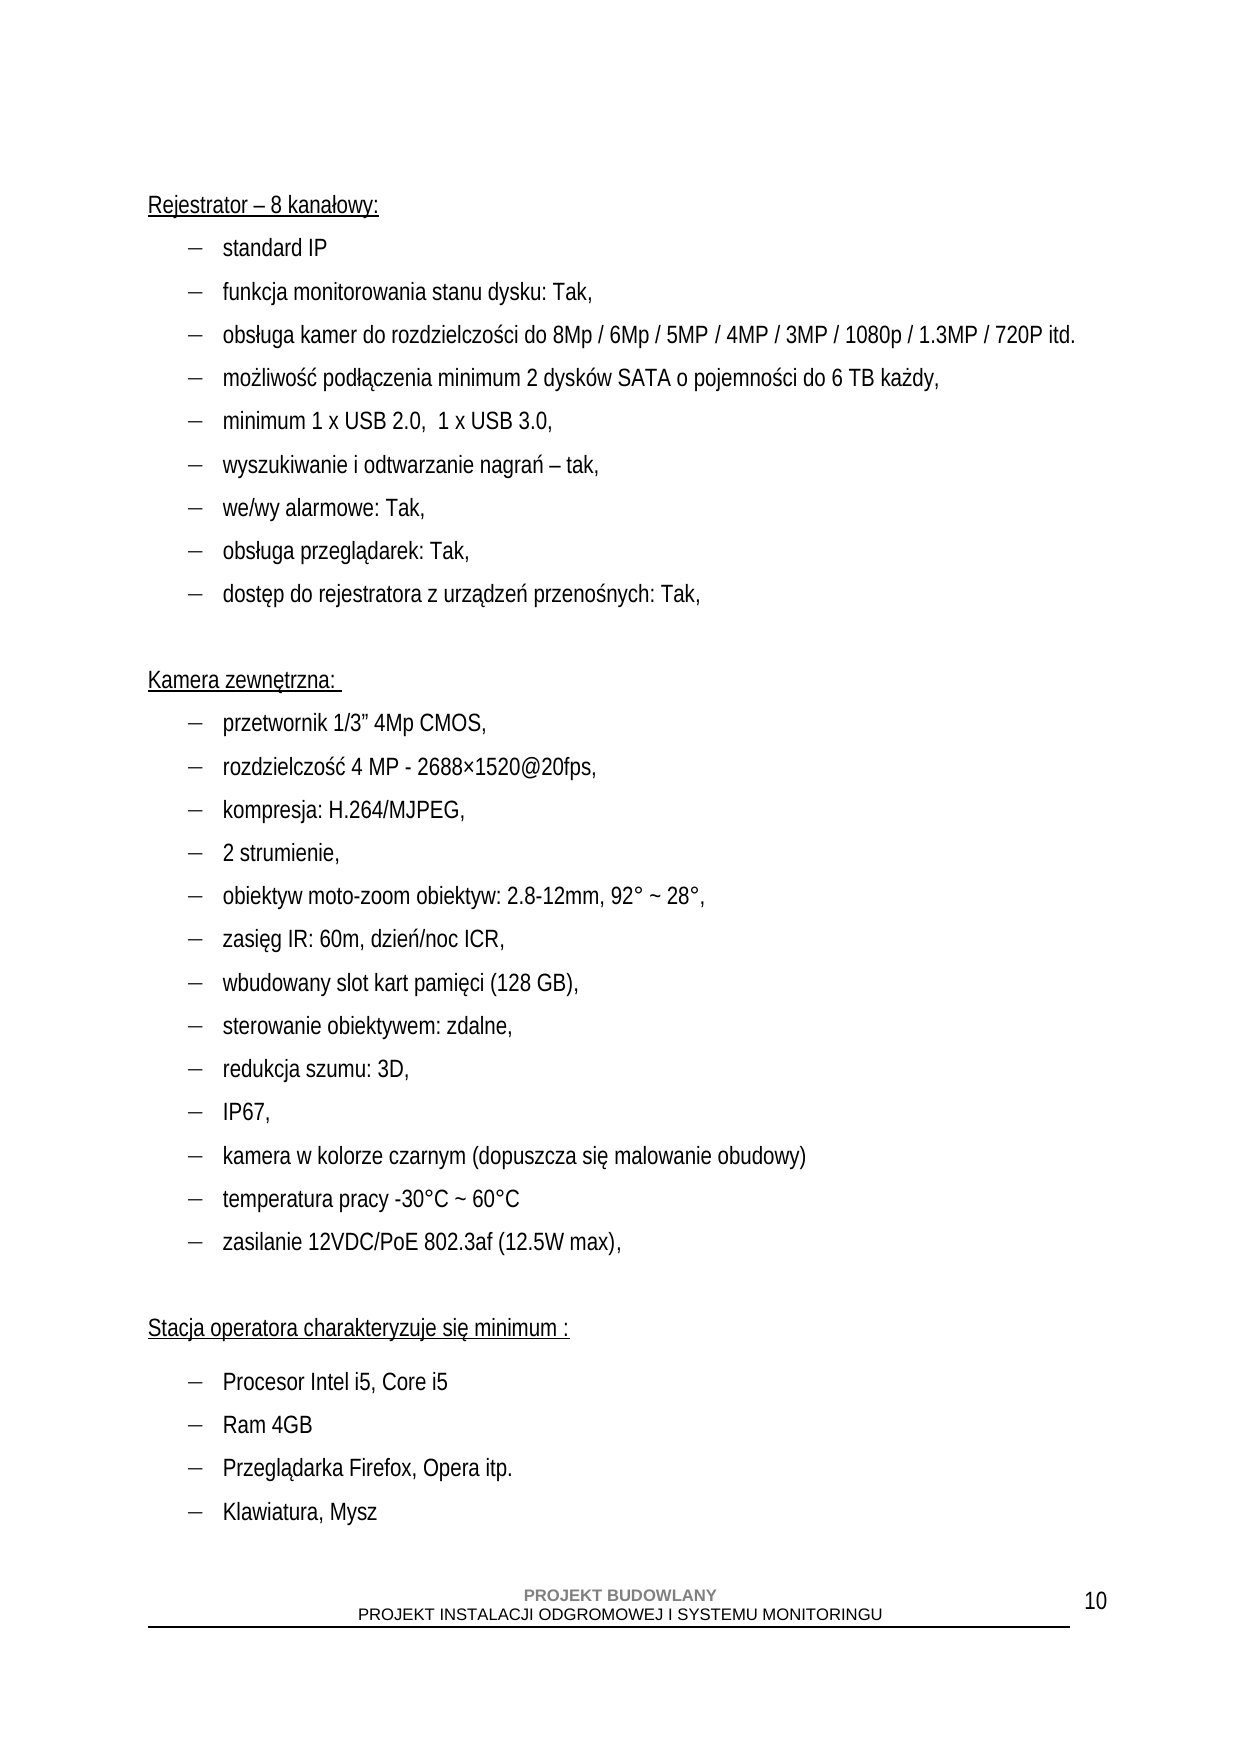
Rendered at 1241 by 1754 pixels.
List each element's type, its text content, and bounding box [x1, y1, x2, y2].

list dostęp do rejestratora z urządzeń przenośnych: Tak, [185, 579, 1093, 608]
text Rejestrator – 8 kanałowy: [148, 191, 1093, 219]
list zasięg IR: 60m, dzień/noc ICR, [185, 924, 1093, 953]
list standard IP [185, 233, 1093, 262]
list kamera w kolorze czarnym (dopuszcza się malowanie obudowy) [185, 1141, 1093, 1169]
list możliwość podłączenia minimum 2 dysków SATA o pojemności do 6 TB każdy, [185, 363, 1093, 392]
list obsługa przeglądarek: Tak, [185, 536, 1093, 565]
list obsługa kamer do rozdzielczości do 8Mp / 6Mp / 5MP / 4MP / 3MP / 1080p / 1.3MP / 720P itd. [185, 320, 1093, 349]
list redukcja szumu: 3D, [185, 1054, 1093, 1083]
list we/wy alarmowe: Tak, [185, 493, 1093, 522]
list przetwornik 1/3” 4Mp CMOS, [185, 708, 1093, 737]
list sterowanie obiektywem: zdalne, [185, 1011, 1093, 1040]
list temperatura pracy -30°C ~ 60°C [185, 1184, 1093, 1213]
text Kamera zewnętrzna: [148, 665, 1093, 694]
list rozdzielczość 4 MP - 2688×1520@20fps, [185, 752, 1093, 780]
list Procesor Intel i5, Core i5 [185, 1367, 1093, 1396]
list IP67, [185, 1097, 1093, 1126]
list Ram 4GB [185, 1410, 1093, 1439]
text Stacja operatora charakteryzuje się minimum : [148, 1313, 1093, 1342]
list zasilanie 12VDC/PoE 802.3af (12.5W max), [185, 1227, 1093, 1256]
list obiektyw moto-zoom obiektyw: 2.8-12mm, 92° ~ 28°, [185, 881, 1093, 910]
list Przeglądarka Firefox, Opera itp. [185, 1453, 1093, 1482]
list minimum 1 x USB 2.0, 1 x USB 3.0, [185, 406, 1093, 435]
list wbudowany slot kart pamięci (128 GB), [185, 968, 1093, 997]
list funkcja monitorowania stanu dysku: Tak, [185, 277, 1093, 306]
list 2 strumienie, [185, 838, 1093, 867]
list wyszukiwanie i odtwarzanie nagrań – tak, [185, 449, 1093, 478]
list kompresja: H.264/MJPEG, [185, 795, 1093, 824]
list Klawiatura, Mysz [185, 1497, 1093, 1526]
